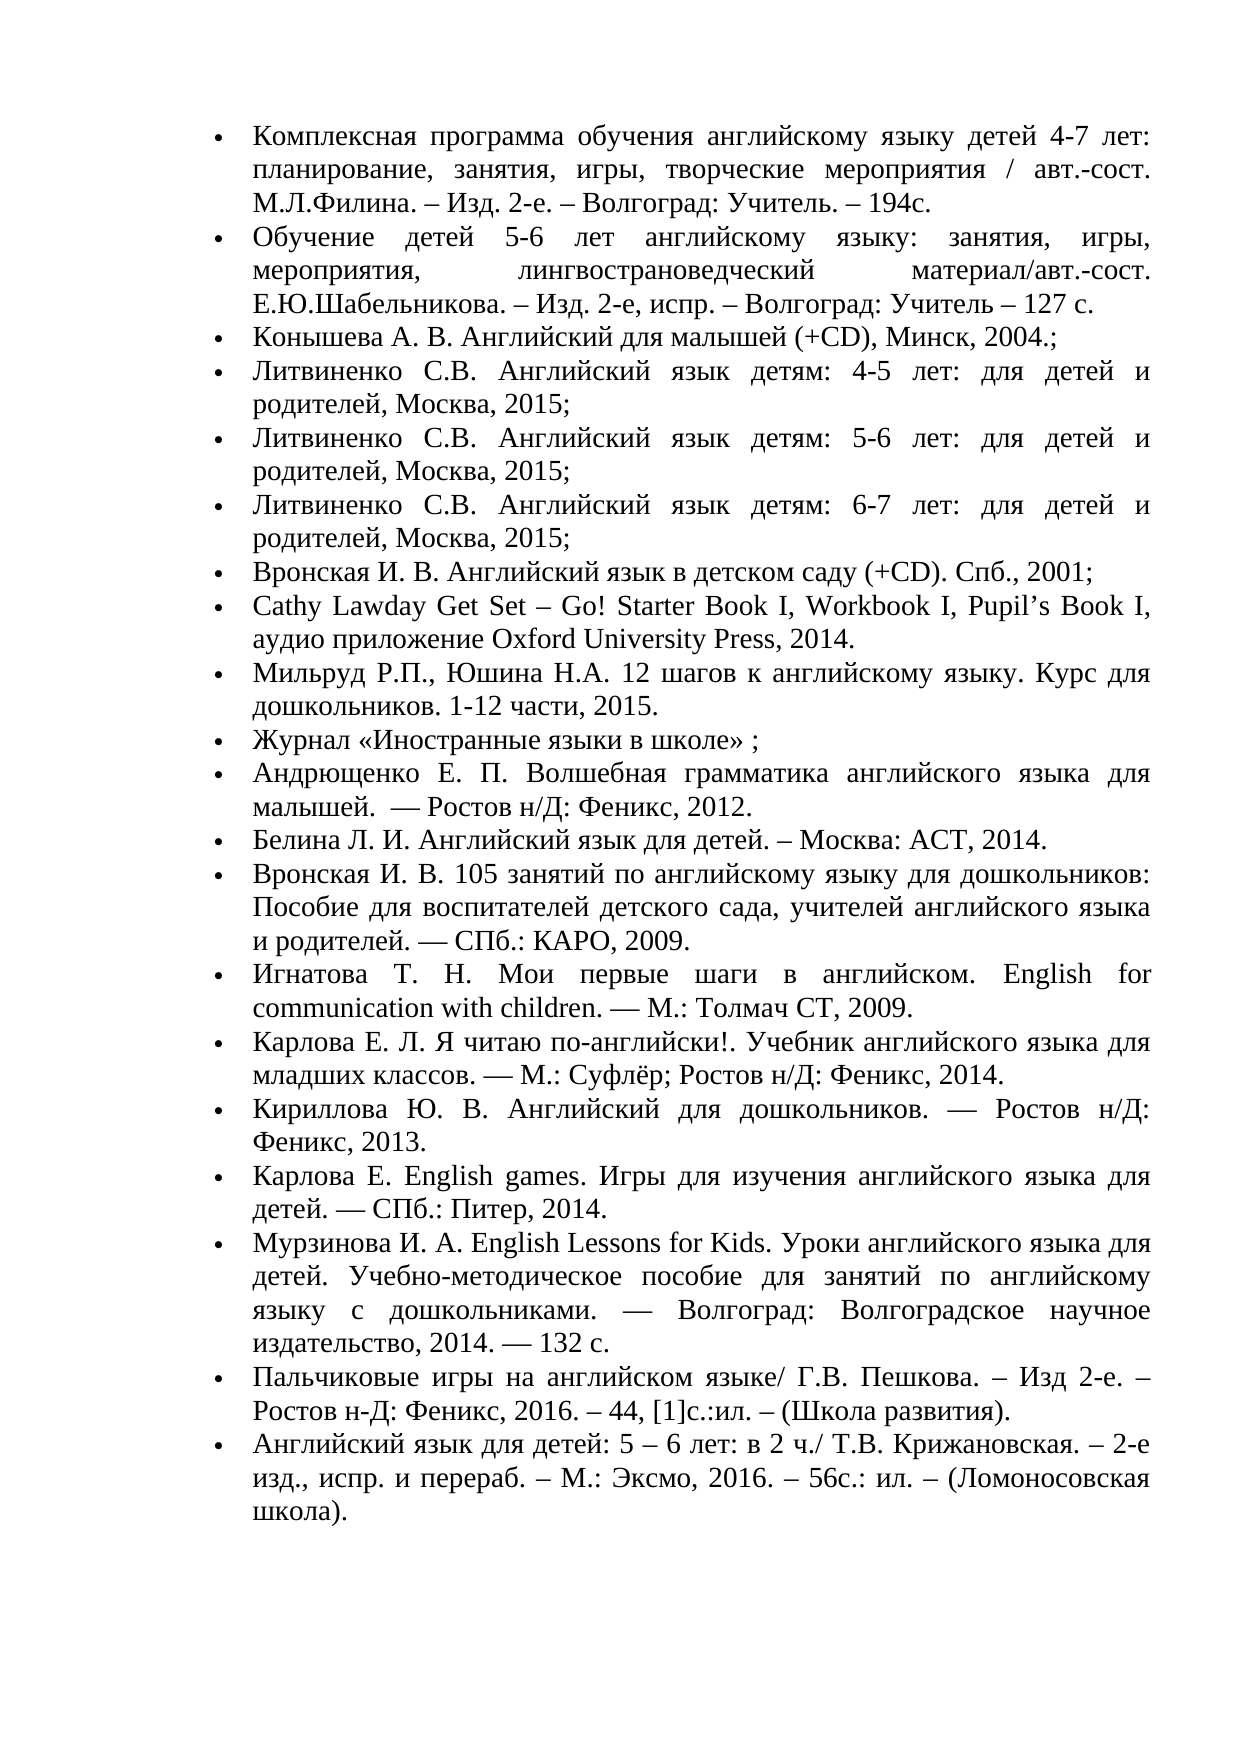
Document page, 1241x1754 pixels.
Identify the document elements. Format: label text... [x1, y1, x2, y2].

list Кириллова Ю. В. Английский для дошкольников. — Ростов н/Д: Феникс, 2013. [215, 1091, 1152, 1158]
list Литвиненко С.В. Английский язык детям: 5-6 лет: для детей и родителей, Москва, 2015; [215, 420, 1152, 487]
list Комплексная программа обучения английскому языку детей 4-7 лет: планирование, занятия, игры, творческие мероприятия / авт.-сост. М.Л.Филина. – Изд. 2-е. – Волгоград: Учитель. – 194с. [215, 118, 1152, 219]
list Мурзинова И. А. English Lessons for Kids. Уроки английского языка для детей. Учебно-методическое пособие для занятий по английскому языку с дошкольниками. — Волгоград: Волгоградское научное издательство, 2014. — 132 с. [215, 1225, 1152, 1359]
list Журнал «Иностранные языки в школе» ; [215, 722, 1152, 755]
list Пальчиковые игры на английском языке/ Г.В. Пешкова. – Изд 2-е. – Ростов н-Д: Феникс, 2016. – 44, [1]с.:ил. – (Школа развития). [215, 1359, 1152, 1426]
list Игнатова Т. Н. Мои первые шаги в английском. English for communication with children. — М.: Толмач СТ, 2009. [215, 957, 1152, 1024]
list Литвиненко С.В. Английский язык детям: 4-5 лет: для детей и родителей, Москва, 2015; [215, 353, 1152, 420]
list Обучение детей 5-6 лет английскому языку: занятия, игры, мероприятия, лингвострановедческий материал/авт.-сост. Е.Ю.Шабельникова. – Изд. 2-е, испр. – Волгоград: Учитель – 127 с. [215, 219, 1152, 319]
list Мильруд Р.П., Юшина Н.А. 12 шагов к английскому языку. Курс для дошкольников. 1-12 части, 2015. [215, 655, 1152, 722]
list Вронская И. В. 105 занятий по английскому языку для дошкольников: Пособие для воспитателей детского сада, учителей английского языка и родителей. — СПб.: КАРО, 2009. [215, 856, 1152, 957]
list Вронская И. В. Английский язык в детском саду (+CD). Спб., 2001; [215, 554, 1152, 588]
list Карлова Е. Л. Я читаю по-английски!. Учебник английского языка для младших классов. — М.: Суфлёр; Ростов н/Д: Феникс, 2014. [215, 1024, 1152, 1091]
list Андрющенко Е. П. Волшебная грамматика английского языка для малышей. — Ростов н/Д: Феникс, 2012. [215, 755, 1152, 822]
list Английский язык для детей: 5 – 6 лет: в 2 ч./ Т.В. Крижановская. – 2-е изд., испр. и перераб. – М.: Эксмо, 2016. – 56с.: ил. – (Ломоносовская школа). [215, 1426, 1152, 1527]
list Конышева А. В. Английский для малышей (+CD), Минск, 2004.; [215, 319, 1152, 353]
list Белина Л. И. Английский язык для детей. – Москва: АСТ, 2014. [215, 822, 1152, 856]
list Карлова Е. English games. Игры для изучения английского языка для детей. — СПб.: Питер, 2014. [215, 1158, 1152, 1225]
list Литвиненко С.В. Английский язык детям: 6-7 лет: для детей и родителей, Москва, 2015; [215, 487, 1152, 554]
list Cathy Lawday Get Set – Go! Starter Book I, Workbook I, Pupil’s Book I, аудио приложение Oxford University Press, 2014. [215, 588, 1152, 655]
